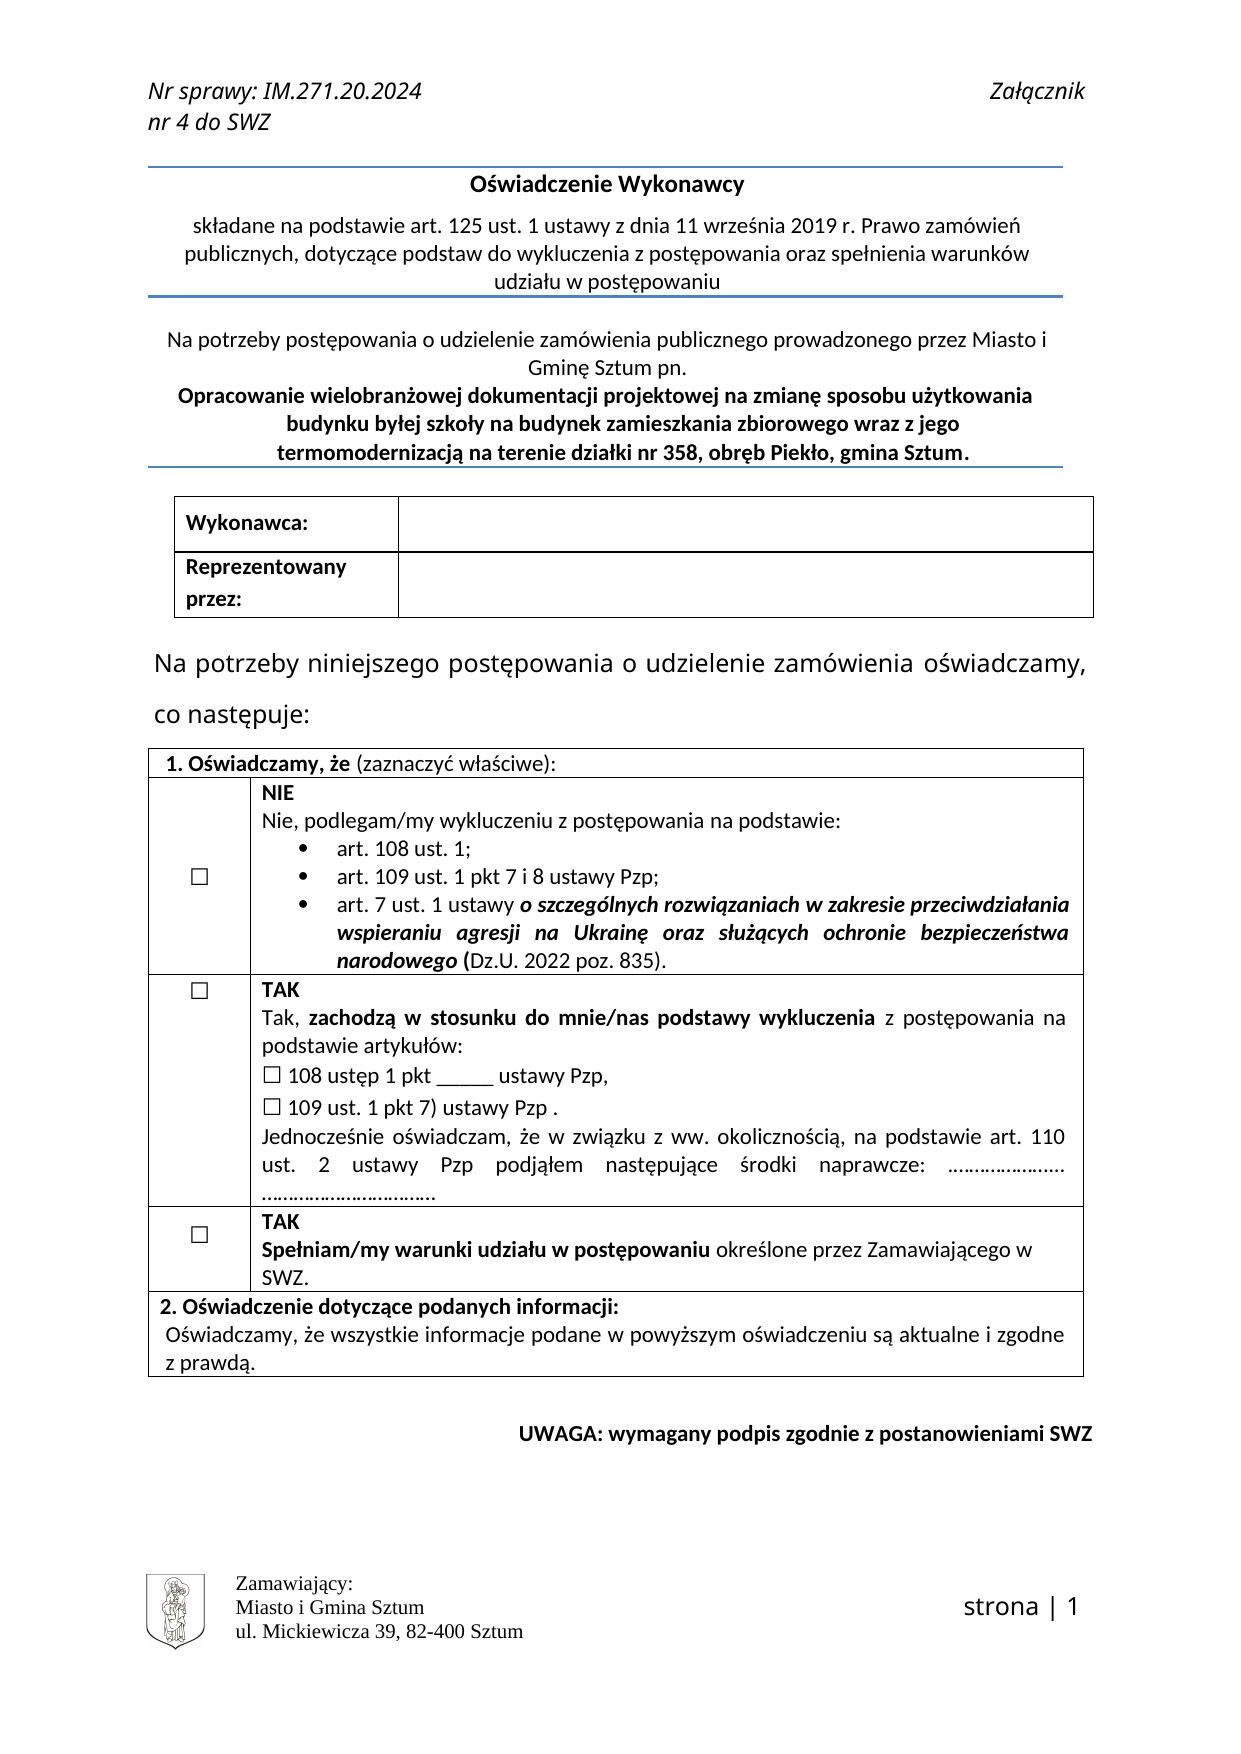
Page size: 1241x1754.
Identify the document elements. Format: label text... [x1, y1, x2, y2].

table_header Oświadczenie Wykonawcy składane na podstawie art. 125 ust. 1 ustawy z dnia 11 września 2019 r. Prawo zamówień publicznych, dotyczące podstaw do wykluczenia z postępowania oraz spełnienia warunków udziału w postępowaniu [148, 168, 1063, 295]
text UWAGA: wymagany podpis zgodnie z postanowieniami SWZ [148, 1419, 1092, 1447]
picture [146, 1574, 205, 1650]
table_cell [149, 1207, 250, 1291]
table_header Wykonawca: [175, 497, 398, 551]
table_cell TAK Tak, zachodzą w stosunku do mnie/nas podstawy wykluczenia z postępowania na podstawie artykułów: 108 ustęp 1 pkt _____ ustawy Pzp, 109 ust. 1 pkt 7) ustawy Pzp . Jednocześnie oświadczam, że w związku z ww. okolicznością, na podstawie art. 110 ust. 2 ustawy Pzp podjąłem następujące środki naprawcze: .………………...…………………………… [251, 975, 1083, 1206]
table_header 1. Oświadczamy, że (zaznaczyć właściwe): [149, 749, 1083, 777]
table_cell 2. Oświadczenie dotyczące podanych informacji: Oświadczamy, że wszystkie informacje podane w powyższym oświadczeniu są aktualne i zgodne z prawdą. [149, 1292, 1083, 1376]
table_cell TAK Spełniam/my warunki udziału w postępowaniu określone przez Zamawiającego w SWZ. [251, 1207, 1083, 1291]
table_cell Na potrzeby postępowania o udzielenie zamówienia publicznego prowadzonego przez Miasto i Gminę Sztum pn. Opracowanie wielobranżowej dokumentacji projektowej na zmianę sposobu użytkowania budynku byłej szkoły na budynek zamieszkania zbiorowego wraz z jego termomodernizacją na terenie działki nr 358, obręb Piekło, gmina Sztum. [148, 298, 1063, 466]
table_cell NIE Nie, podlegam/my wykluczeniu z postępowania na podstawie: art. 108 ust. 1; art. 109 ust. 1 pkt 7 i 8 ustawy Pzp; art. 7 ust. 1 ustawy o szczególnych rozwiązaniach w zakresie przeciwdziałania wspieraniu agresji na Ukrainę oraz służących ochronie bezpieczeństwa narodowego (Dz.U. 2022 poz. 835). [251, 778, 1083, 974]
table_cell [149, 975, 250, 1206]
table_cell [149, 778, 250, 974]
text Na potrzeby niniejszego postępowania o udzielenie zamówienia oświadczamy, co następuje: [154, 646, 1087, 731]
table_header [399, 497, 1093, 551]
table_cell [399, 553, 1093, 617]
table_cell Reprezentowany przez: [175, 553, 398, 617]
